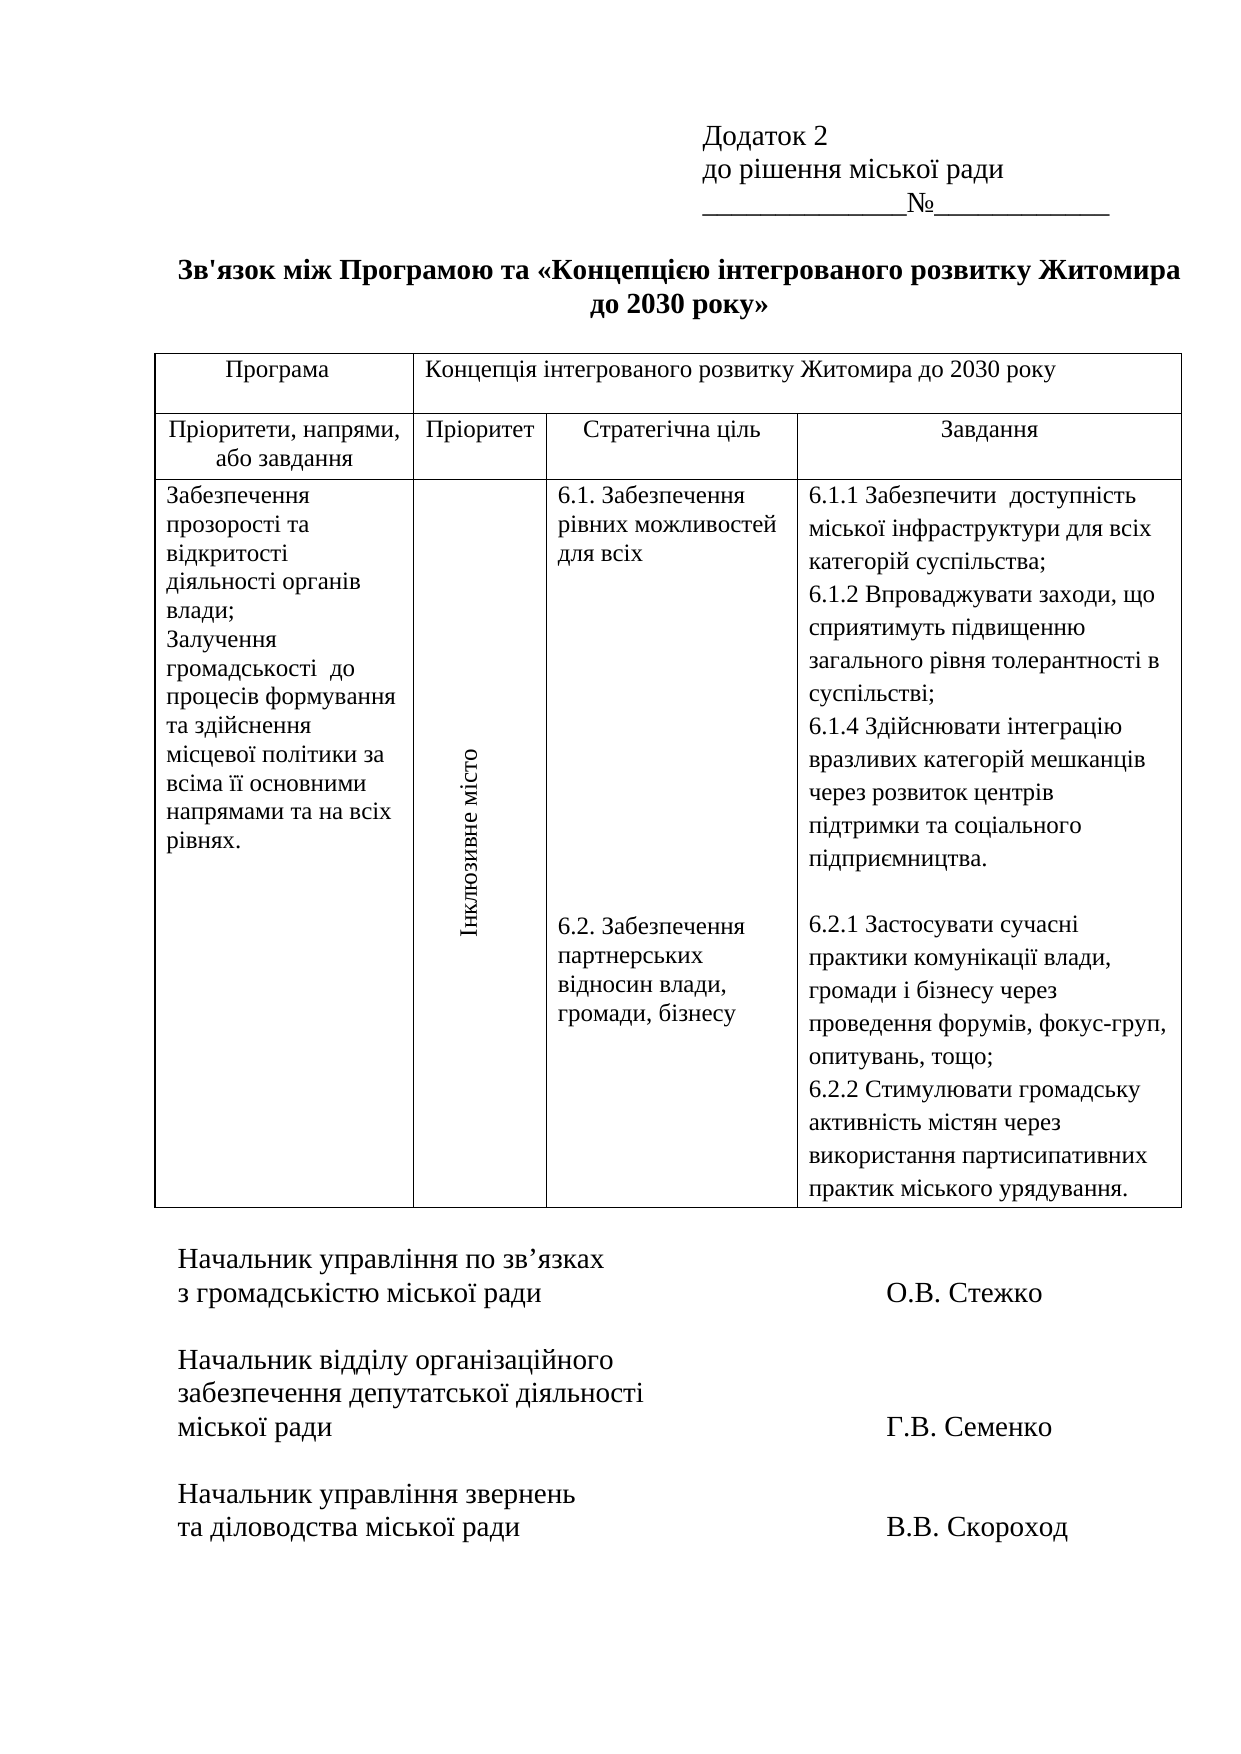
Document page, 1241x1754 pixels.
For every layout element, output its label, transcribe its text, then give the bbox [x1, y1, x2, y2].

table_cell Начальник управління звернень та діловодства міської ради [166, 1476, 679, 1577]
table_cell Стратегічна ціль [547, 414, 797, 479]
table_cell Забезпечення прозорості та відкритості діяльності органів влади; Залучення громадськості до процесів формування та здійснення місцевої політики за всіма її основними напрямами та на всіх рівнях. [156, 480, 413, 1207]
table_cell 6.1.1 Забезпечити доступність міської інфраструктури для всіх категорій суспільства; 6.1.2 Впроваджувати заходи, що сприятимуть підвищенню загального рівня толерантності в суспільстві; 6.1.4 Здійснювати інтеграцію вразливих категорій мешканців через розвиток центрів підтримки та соціального підприємництва. 6.2.1 Застосувати сучасні практики комунікації влади, громади і бізнесу через проведення форумів, фокус-груп, опитувань, тощо; 6.2.2 Стимулювати громадську активність містян через використання партисипативних практик міського урядування. [798, 480, 1181, 1207]
text ______________№____________ [702, 185, 1181, 219]
table_cell Начальник відділу організаційного забезпечення депутатської діяльності міської ради [166, 1342, 679, 1476]
table_cell Пріоритети, напрями, або завдання [156, 414, 413, 479]
table_cell Завдання [798, 414, 1181, 479]
table_header О.В. Стежко [679, 1241, 1192, 1342]
table_cell Інклюзивне місто [414, 480, 546, 1207]
table_header Програма [156, 354, 413, 413]
table_cell Г.В. Семенко [679, 1342, 1192, 1476]
table_cell 6.1. Забезпечення рівних можливостей для всіх 6.2. Забезпечення партнерських відносин влади, громади, бізнесу [547, 480, 797, 1207]
table_cell Пріоритет [414, 414, 546, 479]
table_header Концепція інтегрованого розвитку Житомира до 2030 року [414, 354, 1181, 413]
text Зв'язок між Програмою та «Концепцією інтегрованого розвитку Житомира до 2030 року» [177, 252, 1181, 319]
table_header Начальник управління по зв’язках з громадськістю міської ради [166, 1241, 679, 1342]
table_cell В.В. Скороход [679, 1476, 1192, 1577]
text Додаток 2 до рішення міської ради [702, 118, 1181, 185]
